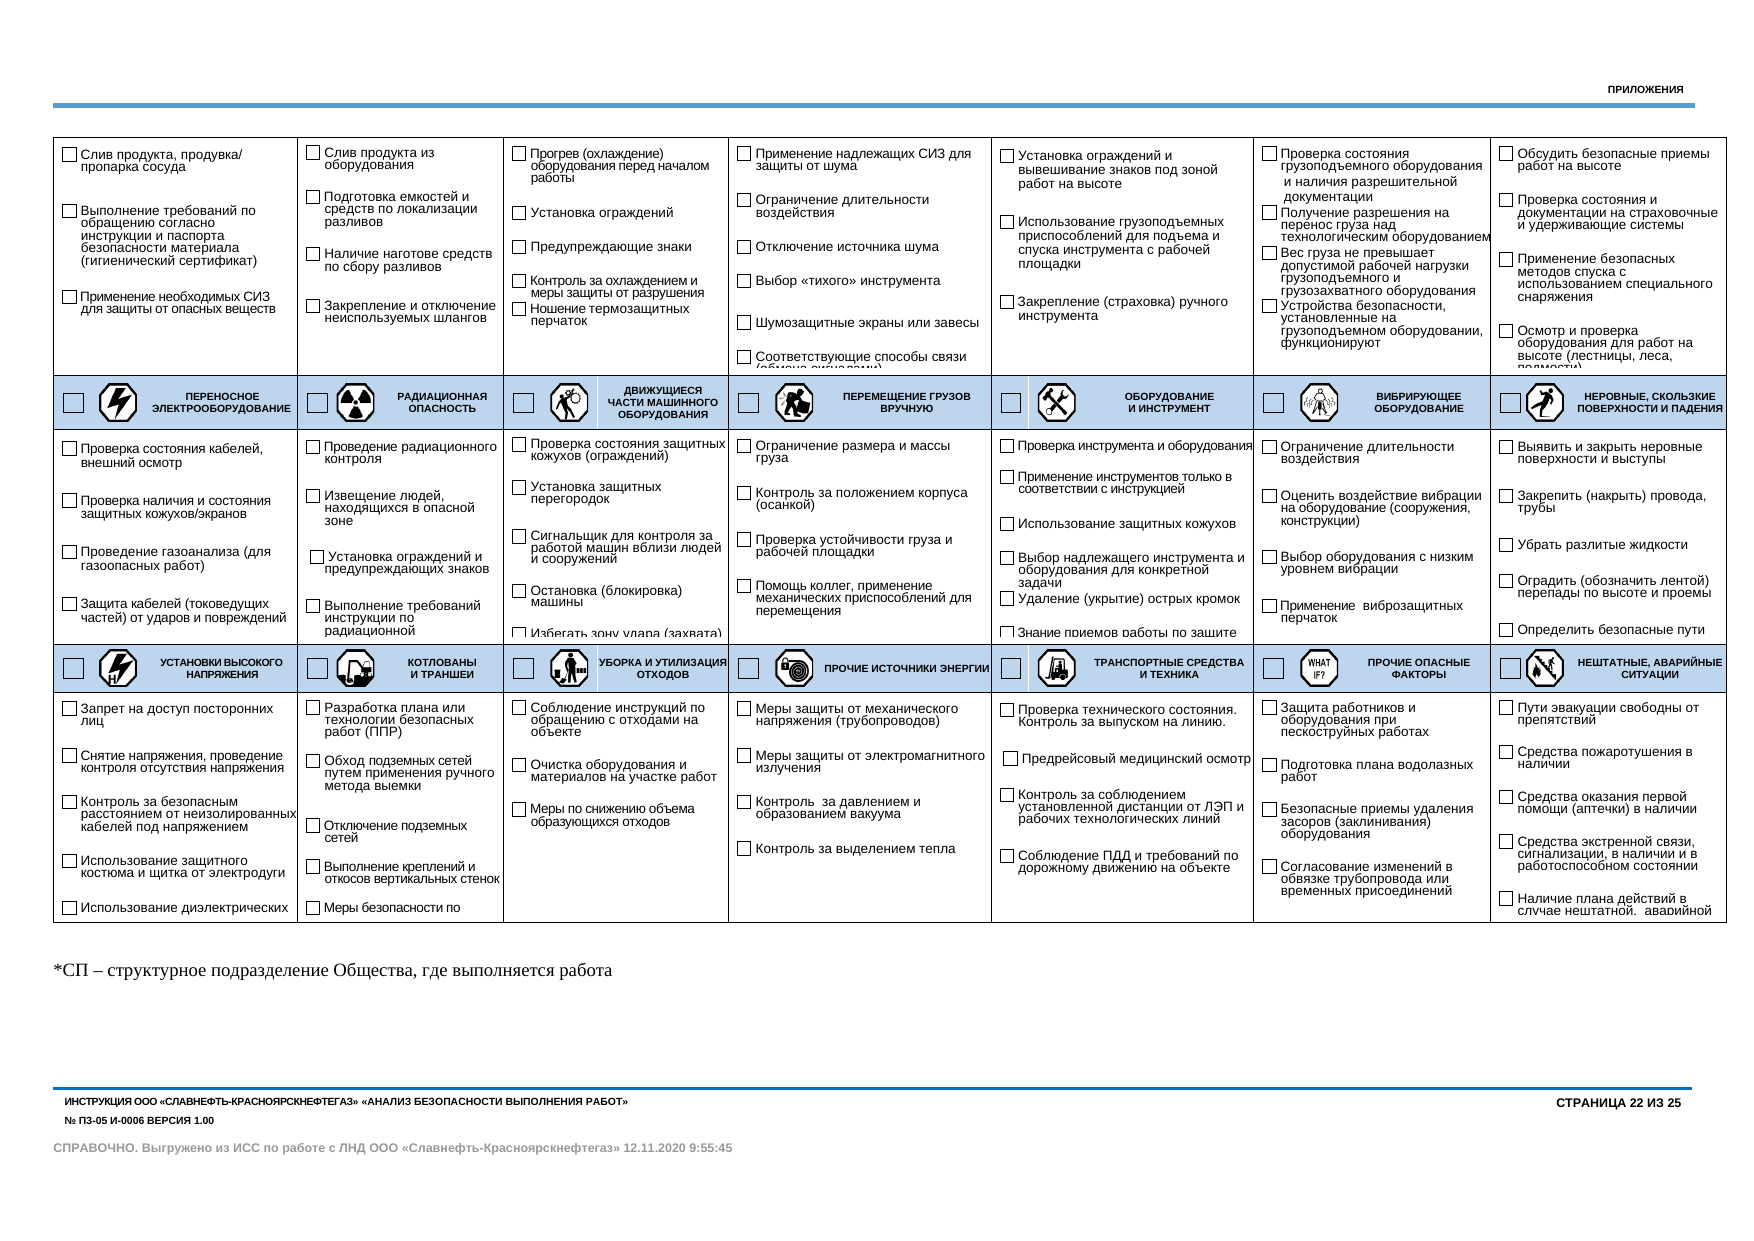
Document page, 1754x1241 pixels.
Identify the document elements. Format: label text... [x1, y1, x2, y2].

picture [550, 383, 589, 422]
table_cell [1291, 376, 1347, 429]
table_cell [992, 376, 1028, 429]
table_cell Прочие опасные факторы [1347, 645, 1490, 692]
table_cell Меры защиты от механического напряжения (трубопроводов) Меры защиты от электромагнитного излучения Контроль за давлением и образованием вакуума Контроль за выделением тепла [729, 693, 991, 922]
table_cell Ограничение длительности воздействия Оценить воздействие вибрации на оборудование (сооружения, конструкции) Выбор оборудования с низким уровнем вибрации Применение виброзащитных перчаток [1254, 430, 1490, 644]
table_cell [729, 645, 766, 692]
table_cell [1254, 376, 1291, 429]
table_cell Проверка инструмента и оборудования Применение инструментов только в соответствии с инструкцией Использование защитных кожухов Выбор надлежащего инструмента и оборудования для конкретной задачи Удаление (укрытие) острых кромок Знание приемов работы по защите от травм рук [992, 430, 1253, 644]
table_cell [298, 645, 330, 692]
picture [1300, 649, 1339, 687]
table_cell Применение надлежащих СИЗ для защиты от шума Ограничение длительности воздействия Отключение источника шума Выбор «тихого» инструмента Шумозащитные экраны или завесы Соответствующие способы связи (обмена сигналами) [729, 138, 991, 375]
table_cell [992, 645, 1028, 692]
picture [775, 383, 814, 422]
picture [1037, 649, 1076, 687]
table_cell [298, 376, 330, 429]
table_cell Слив продукта из оборудования Подготовка емкостей и средств по локализации разливов Наличие наготове средств по сбору разливов Закрепление и отключение неиспользуемых шлангов [298, 138, 503, 375]
table_cell Запрет на доступ посторонних лиц Снятие напряжения, проведение контроля отсутствия напряжения Контроль за безопасным расстоянием от неизолированных кабелей под напряжением Использование защитного костюма и щитка от электродуги Использование диэлектрических перчаток, матов и инструментов [54, 693, 297, 922]
table_cell [91, 645, 145, 692]
table_cell Вибрирующее оборудование [1347, 376, 1490, 429]
picture [550, 649, 589, 687]
table_cell Обсудить безопасные приемы работ на высоте Проверка состояния и документации на страховочные и удерживающие системы Применение безопасных методов спуска c использованием специального снаряжения Осмотр и проверка оборудования для работ на высоте (лестницы, леса, подмости) [1491, 138, 1726, 375]
table_cell [1029, 645, 1085, 692]
table_cell [330, 645, 381, 692]
table_cell Переносное электрооборудование [145, 376, 297, 429]
table_cell [541, 645, 597, 692]
table_cell [1491, 376, 1517, 429]
table_cell [54, 645, 91, 692]
table_cell [1517, 645, 1573, 692]
table_cell неровные, скользкие поверхности и падения [1573, 376, 1726, 429]
table_cell КОТЛОВАНЫ И ТРАНШЕИ [381, 645, 503, 692]
table_cell Оборудование и инструмент [1085, 376, 1253, 429]
table_cell Проведение радиационного контроля Извещение людей, находящихся в опасной зоне Установка ограждений и предупреждающих знаков Выполнение требований инструкции по радиационной безопасности [298, 430, 503, 644]
table_cell нештатные, аварийные ситуации [1573, 645, 1726, 692]
table_cell [541, 376, 597, 429]
text *СП – структурное подразделение Общества, где выполняется работа [53, 959, 1695, 981]
table_cell Слив продукта, продувка/ пропарка сосуда Выполнение требований по обращению согласно инструкции и паспорта безопасности материала (гигиенический сертификат) Применение необходимых СИЗ для защиты от опасных веществ [54, 138, 297, 375]
table_cell [330, 376, 381, 429]
picture [1526, 649, 1564, 687]
picture [99, 383, 137, 422]
table_cell транспортные средства и техника [1085, 645, 1253, 692]
table_cell [766, 376, 822, 429]
table_cell Установка ограждений и вывешивание знаков под зоной работ на высоте Использование грузоподъемных приспособлений для подъема и спуска инструмента с рабочей площадки Закрепление (страховка) ручного инструмента [992, 138, 1253, 375]
table_cell [504, 645, 541, 692]
table_cell Соблюдение инструкций по обращению с отходами на объекте Очистка оборудования и материалов на участке работ Меры по снижению объема образующихся отходов [504, 693, 728, 922]
table_cell Ограничение размера и массы груза Контроль за положением корпуса (осанкой) Проверка устойчивости груза и рабочей площадки Помощь коллег, применение механических приспособлений для перемещения [729, 430, 991, 644]
table_cell [1029, 376, 1085, 429]
table_cell Проверка технического состояния. Контроль за выпуском на линию. Предрейсовый медицинский осмотр Контроль за соблюдением установленной дистанции от ЛЭП и рабочих технологических линий Соблюдение ПДД и требований по дорожному движению на объекте [992, 693, 1253, 922]
table_cell Пути эвакуации свободны от препятствий Средства пожаротушения в наличии Средства оказания первой помощи (аптечки) в наличии Средства экстренной связи, сигнализации, в наличии и в работоспособном состоянии Наличие плана действий в случае нештатной, аварийной ситуации [1491, 693, 1726, 922]
picture [336, 383, 375, 422]
table_cell Прогрев (охлаждение) оборудования перед началом работы Установка ограждений Предупреждающие знаки Контроль за охлаждением и меры защиты от разрушения Ношение термозащитных перчаток [504, 138, 728, 375]
table_cell [1517, 376, 1573, 429]
picture [1037, 383, 1076, 422]
table_cell [1254, 645, 1291, 692]
picture [99, 649, 137, 687]
table_cell Проверка состояния защитных кожухов (ограждений) Установка защитных перегородок Сигнальщик для контроля за работой машин вблизи людей и сооружений Остановка (блокировка) машины Избегать зону удара (захвата) движущими частями [504, 430, 728, 644]
table_cell ПЕРЕМЕЩЕНИЕ ГРУЗОВ ВРУЧНУЮ [822, 376, 991, 429]
table_cell [1291, 645, 1347, 692]
table_cell Разработка плана или технологии безопасных работ (ППР) Обход подземных сетей путем применения ручного метода выемки Отключение подземных сетей Выполнение креплений и откосов вертикальных стенок Меры безопасности по работе в замкнутом пространстве [298, 693, 503, 922]
table_cell Проверка состояния грузоподъемного оборудования и наличия разрешительной документации Получение разрешения на перенос груза над технологическим оборудованием Вес груза не превышает допустимой рабочей нагрузки грузоподъемного и грузозахватного оборудования Устройства безопасности, установленные на грузоподъемном оборудовании, функционируют [1254, 138, 1490, 375]
table_cell [91, 376, 145, 429]
table_cell Проверка состояния кабелей, внешний осмотр Проверка наличия и состояния защитных кожухов/экранов Проведение газоанализа (для газоопасных работ) Защита кабелей (токоведущих частей) от ударов и повреждений [54, 430, 297, 644]
table_cell [1491, 645, 1517, 692]
table_cell ДВИЖУЩИЕСЯ ЧАСТИ МАШИННОГО ОБОРУДОВАНИЯ [598, 376, 728, 429]
table_cell Радиационная опасность [381, 376, 503, 429]
table_cell [729, 376, 766, 429]
table_cell [54, 376, 91, 429]
table_cell [766, 645, 822, 692]
table_cell Защита работников и оборудования при пескоструйных работах Подготовка плана водолазных работ Безопасные приемы удаления засоров (заклинивания) оборудования Согласование изменений в обвязке трубопровода или временных присоединений [1254, 693, 1490, 922]
table_cell УСТАНОВКИ высокоГО напряжениЯ [145, 645, 297, 692]
picture [775, 649, 814, 687]
table_cell Выявить и закрыть неровные поверхности и выступы Закрепить (накрыть) провода, трубы Убрать разлитые жидкости Оградить (обозначить лентой) перепады по высоте и проемы Определить безопасные пути перемещения [1491, 430, 1726, 644]
table_cell Уборка и утилизация отходов [598, 645, 728, 692]
table_cell [504, 376, 541, 429]
picture [336, 649, 375, 687]
table_cell Прочие источники энергии [822, 645, 991, 692]
